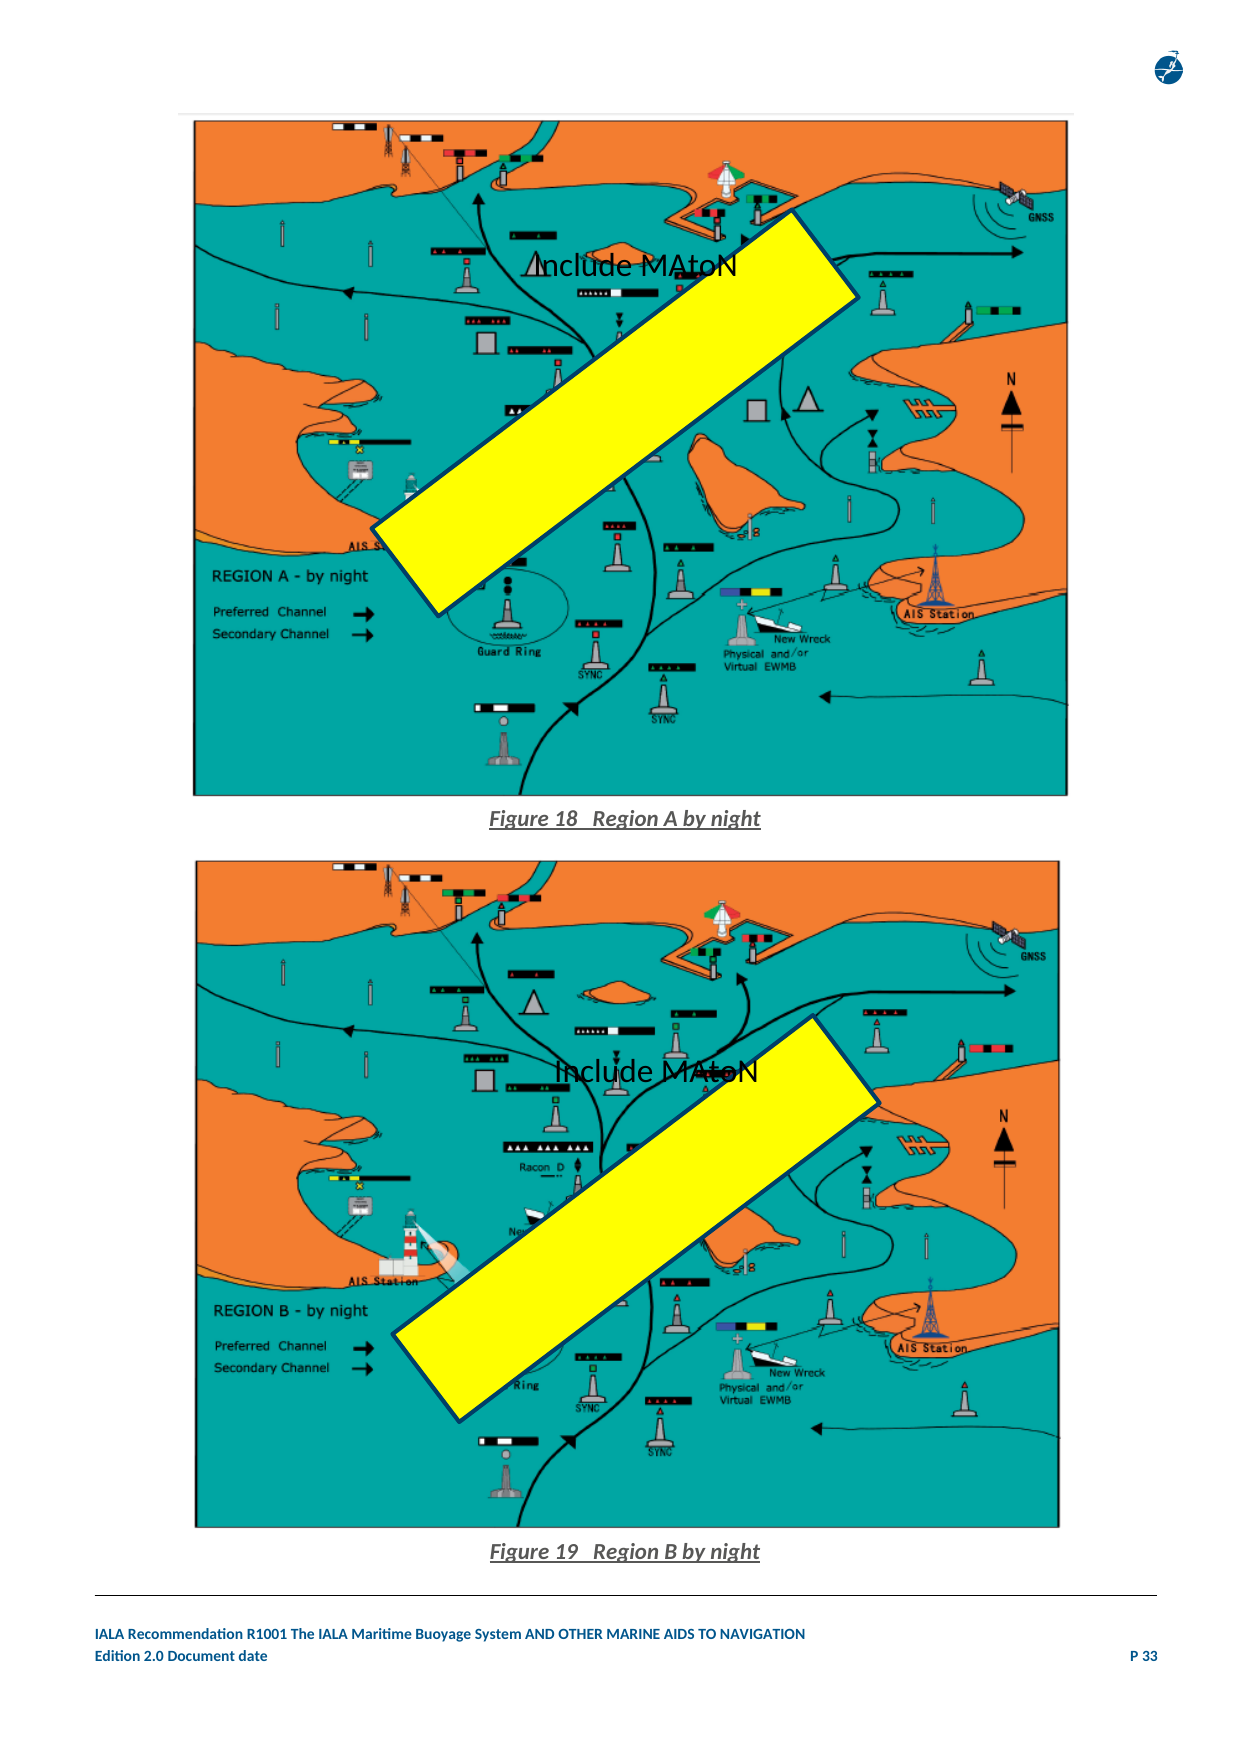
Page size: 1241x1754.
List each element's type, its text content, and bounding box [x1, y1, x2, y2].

text Region A by night [94, 804, 1157, 832]
text Region B by night [94, 1537, 1157, 1565]
picture [1123, 0, 1241, 119]
picture [178, 113, 1074, 805]
picture [180, 857, 1072, 1538]
